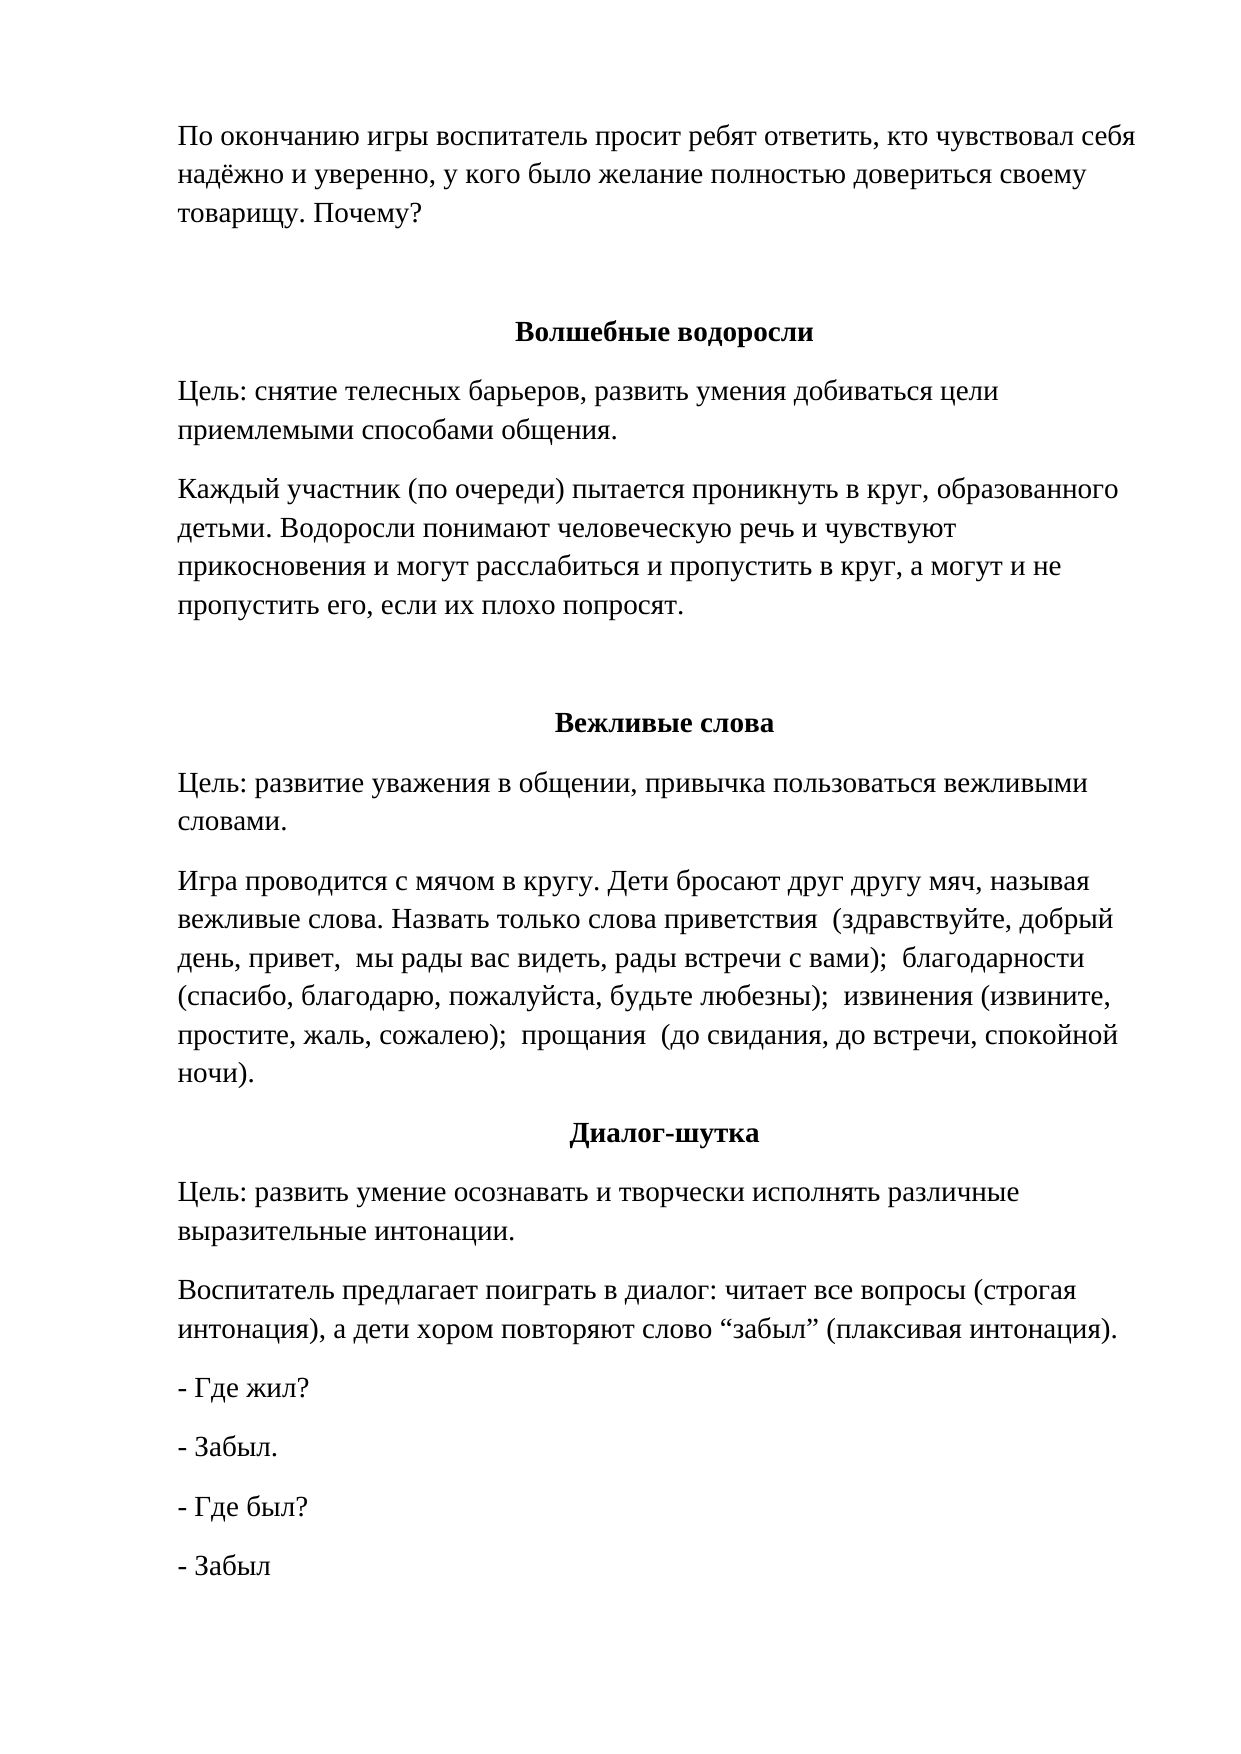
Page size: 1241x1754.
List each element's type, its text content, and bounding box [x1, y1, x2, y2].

text Цель: снятие телесных барьеров, развить умения добиваться цели приемлемыми способами общения. [177, 373, 1152, 445]
text Вежливые слова [177, 706, 1152, 739]
text - Где жил? [177, 1370, 1152, 1404]
text Диалог-шутка [177, 1115, 1152, 1148]
text По окончанию игры воспитатель просит ребят ответить, кто чувствовал себя надёжно и уверенно, у кого было желание полностью довериться своему товарищу. Почему? [177, 118, 1152, 229]
text Каждый участник (по очереди) пытается проникнуть в круг, образованного детьми. Водоросли понимают человеческую речь и чувствуют прикосновения и могут расслабиться и пропустить в круг, а могут и не пропустить его, если их плохо попросят. [177, 471, 1152, 620]
text Цель: развитие уважения в общении, привычка пользоваться вежливыми словами. [177, 765, 1152, 837]
text - Где был? [177, 1489, 1152, 1522]
text Волшебные водоросли [177, 314, 1152, 347]
text Воспитатель предлагает поиграть в диалог: читает все вопросы (строгая интонация), а дети хором повторяют слово “забыл” (плаксивая интонация). [177, 1272, 1152, 1344]
text - Забыл [177, 1548, 1152, 1582]
text Цель: развить умение осознавать и творчески исполнять различные выразительные интонации. [177, 1174, 1152, 1246]
text Игра проводится с мячом в кругу. Дети бросают друг другу мяч, называя вежливые слова. Назвать только слова приветствия (здравствуйте, добрый день, привет, мы рады вас видеть, рады встречи с вами); благодарности (спасибо, благодарю, пожалуйста, будьте любезны); извинения (извините, простите, жаль, сожалею); прощания (до свидания, до встречи, спокойной ночи). [177, 863, 1152, 1089]
text - Забыл. [177, 1429, 1152, 1463]
